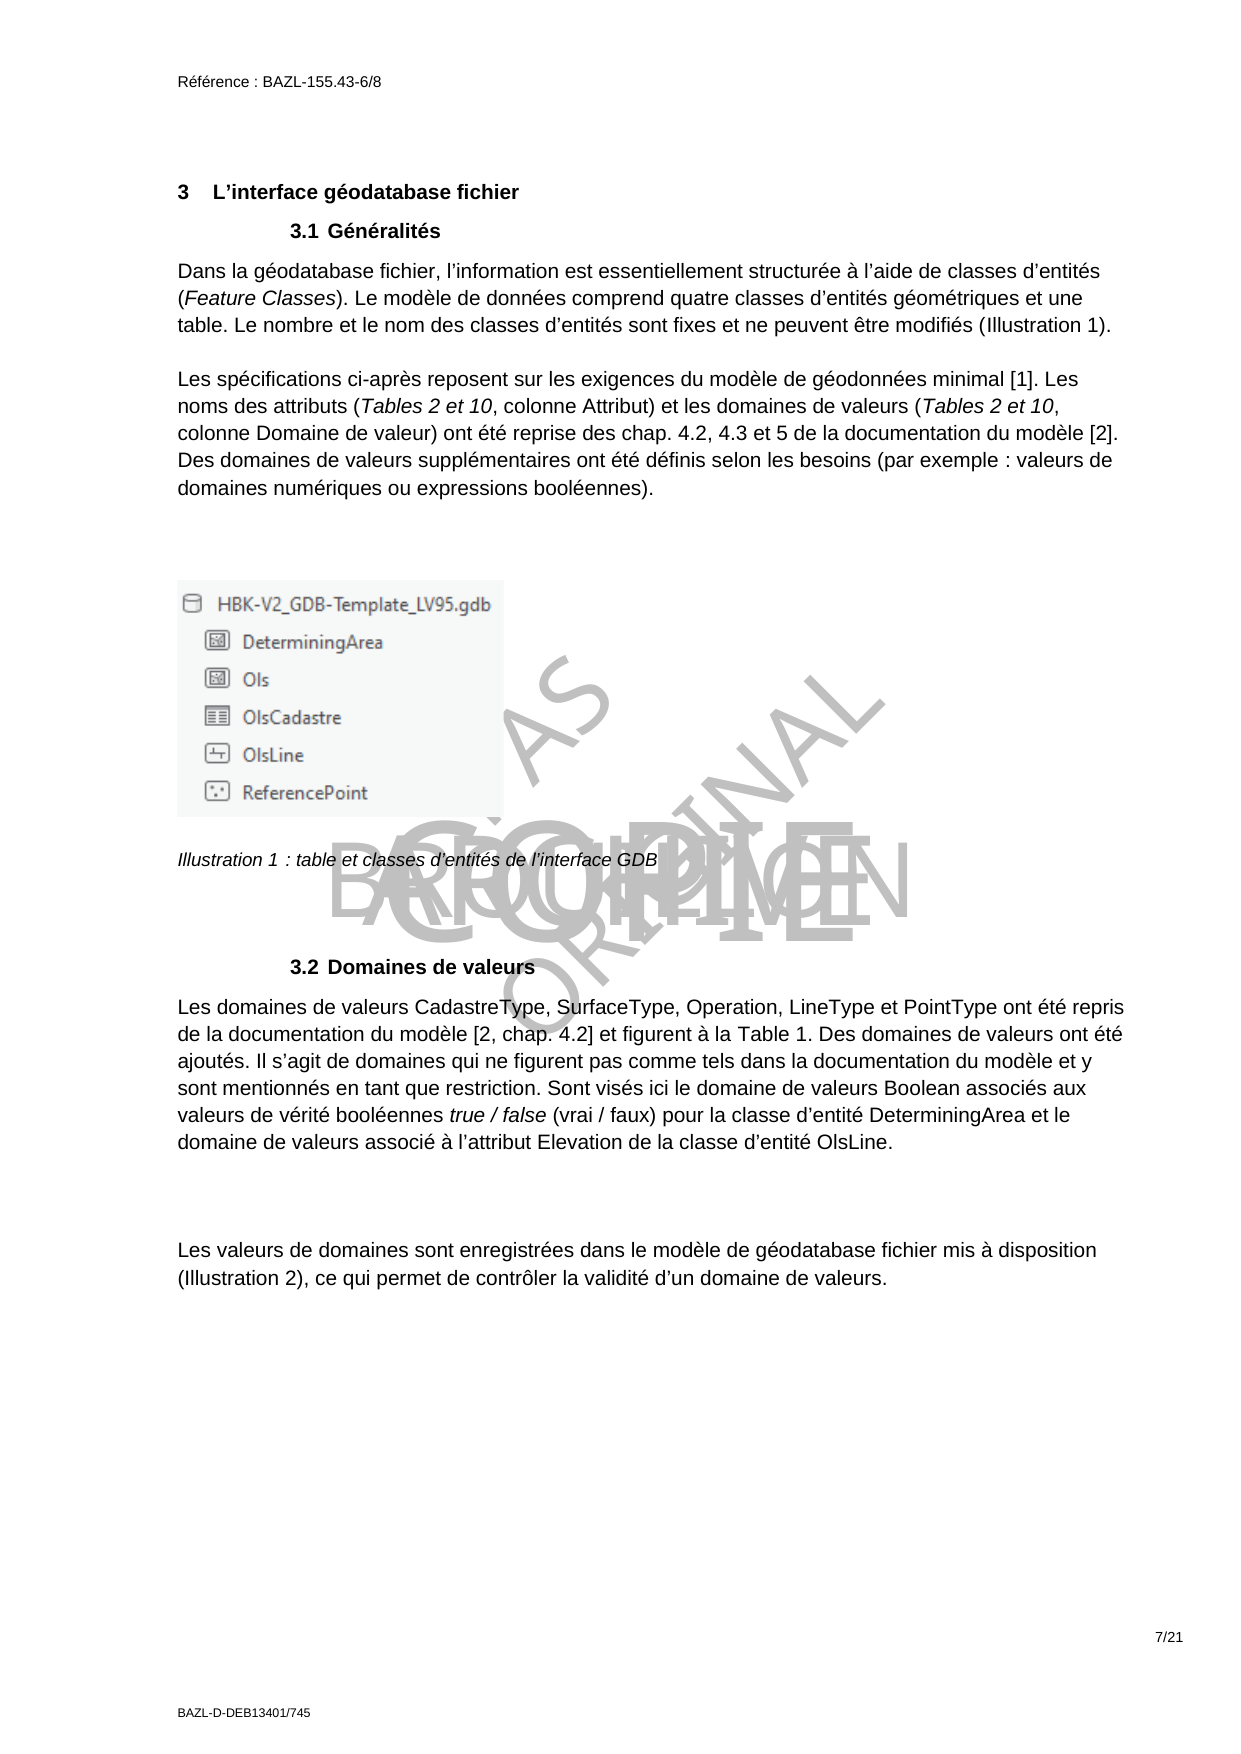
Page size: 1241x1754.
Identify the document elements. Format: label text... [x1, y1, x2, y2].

text Les domaines de valeurs CadastreType, SurfaceType, Operation, LineType et PointType ont été repris de la documentation du modèle [2, chap. 4.2] et figurent à la Table 1. Des domaines de valeurs ont été ajoutés. Il s’agit de domaines qui ne figurent pas comme tels dans la documentation du modèle et y sont mentionnés en tant que restriction. Sont visés ici le domaine de valeurs Boolean associés aux valeurs de vérité booléennes true / false (vrai / faux) pour la classe d’entité DeterminingArea et le domaine de valeurs associé à l’attribut Elevation de la classe d’entité OlsLine. [177, 991, 1128, 1154]
subtitle L’interface géodatabase fichier [177, 149, 1128, 203]
text Dans la géodatabase fichier, l’information est essentiellement structurée à l’aide de classes d’entités (Feature Classes). Le modèle de données comprend quatre classes d’entités géométriques et une table. Le nombre et le nom des classes d’entités sont fixes et ne peuvent être modifiés (Illustration 1). [177, 256, 1128, 337]
picture [177, 580, 504, 817]
subtitle Domaines de valeurs [290, 952, 1128, 979]
text Les valeurs de domaines sont enregistrées dans le modèle de géodatabase fichier mis à disposition (Illustration 2), ce qui permet de contrôler la validité d’un domaine de valeurs. [177, 1235, 1128, 1289]
text Les spécifications ci-après reposent sur les exigences du modèle de géodonnées minimal [1]. Les noms des attributs (Tables 2 et 10, colonne Attribut) et les domaines de valeurs (Tables 2 et 10, colonne Domaine de valeur) ont été reprise des chap. 4.2, 4.3 et 5 de la documentation du modèle [2]. Des domaines de valeurs supplémentaires ont été définis selon les besoins (par exemple : valeurs de domaines numériques ou expressions booléennes). [177, 364, 1128, 499]
text Illustration 1 : table et classes d’entités de l’interface GDB [177, 843, 1128, 871]
subtitle Généralités [290, 216, 1128, 243]
